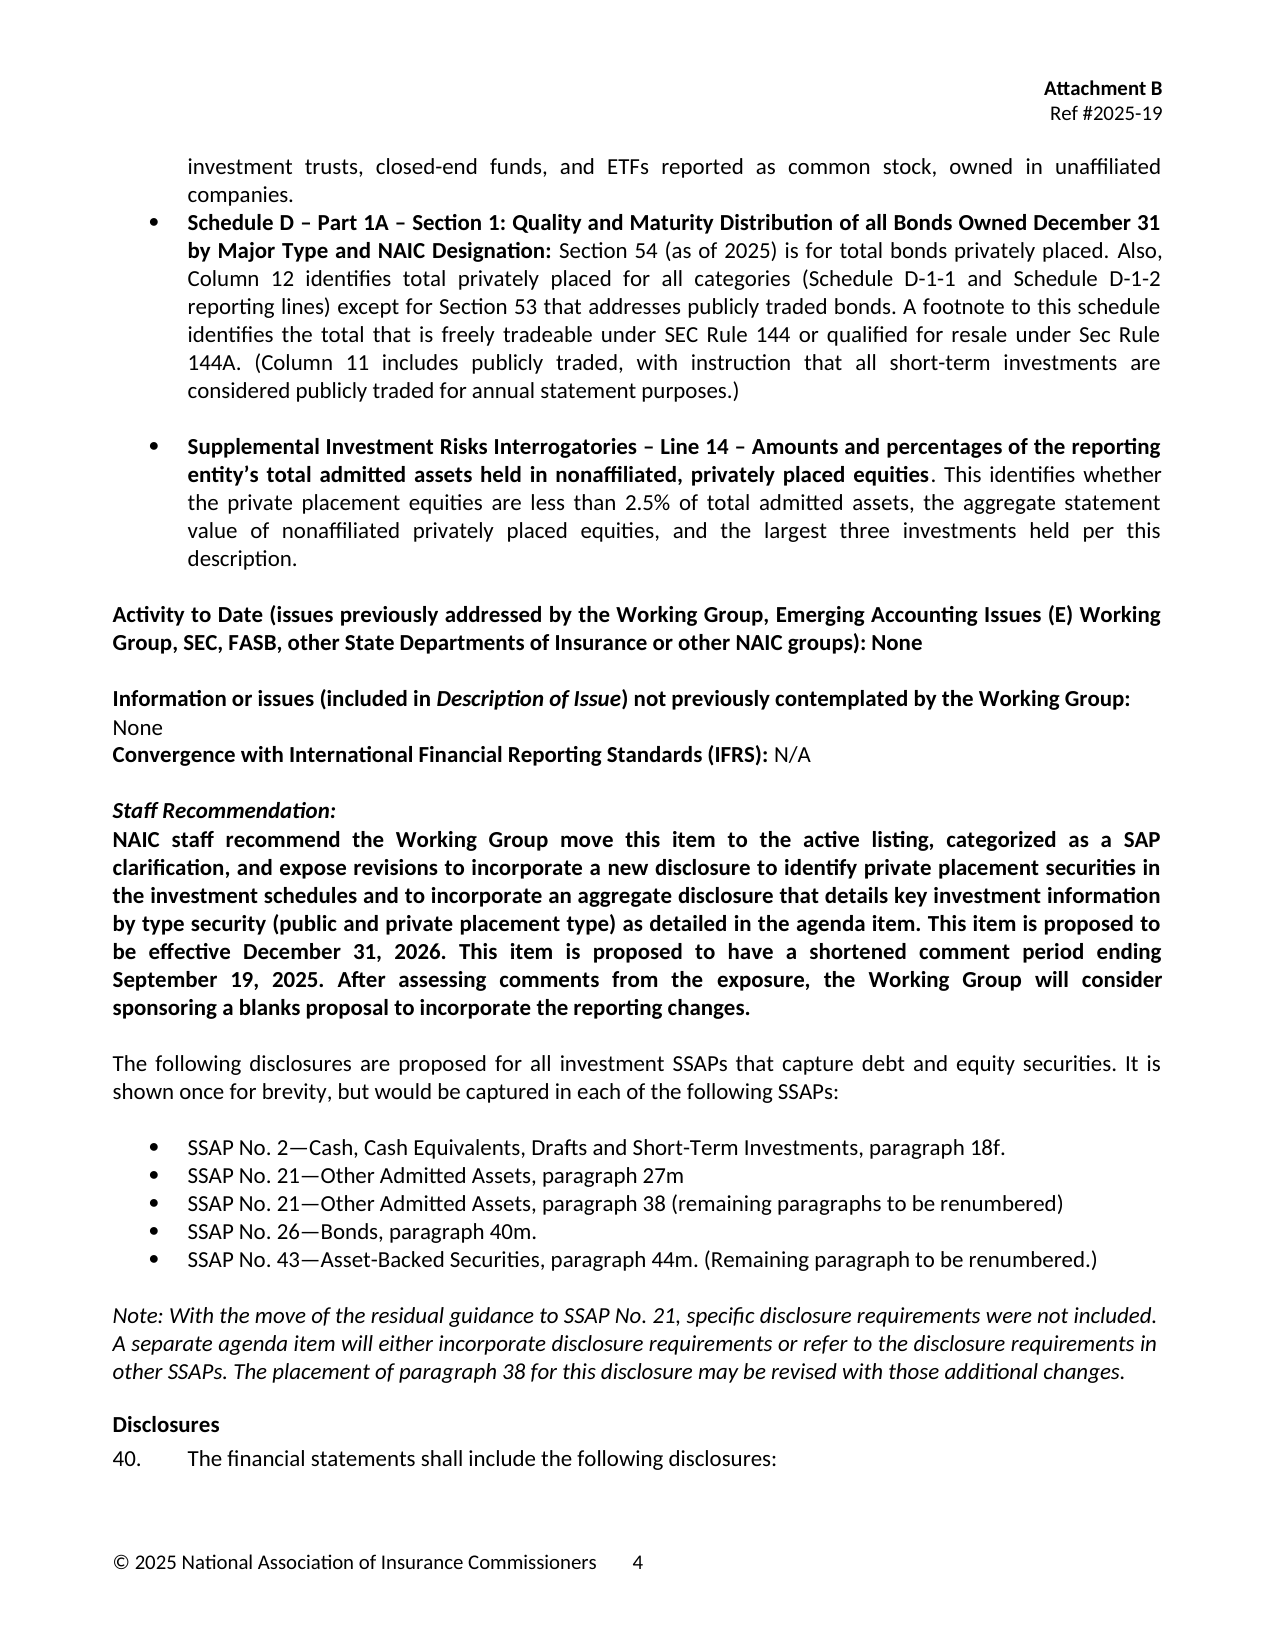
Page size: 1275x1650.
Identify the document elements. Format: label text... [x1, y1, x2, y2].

list SSAP No. 21—Other Admitted Assets, paragraph 27m [150, 1161, 1162, 1189]
list Supplemental Investment Risks Interrogatories – Line 14 – Amounts and percentages of the reporting entity’s total admitted assets held in nonaffiliated, privately placed equities. This identifies whether the private placement equities are less than 2.5% of total admitted assets, the aggregate statement value of nonaffiliated privately placed equities, and the largest three investments held per this description. [150, 432, 1162, 572]
list SSAP No. 21—Other Admitted Assets, paragraph 38 (remaining paragraphs to be renumbered) [150, 1189, 1162, 1217]
text The following disclosures are proposed for all investment SSAPs that capture debt and equity securities. It is shown once for brevity, but would be captured in each of the following SSAPs: [112, 1049, 1162, 1105]
text Note: With the move of the residual guidance to SSAP No. 21, specific disclosure requirements were not included. A separate agenda item will either incorporate disclosure requirements or refer to the disclosure requirements in other SSAPs. The placement of paragraph 38 for this disclosure may be revised with those additional changes. [112, 1301, 1162, 1385]
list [150, 152, 1162, 208]
text Staff Recommendation: [112, 797, 1162, 825]
list SSAP No. 43—Asset-Backed Securities, paragraph 44m. (Remaining paragraph to be renumbered.) [150, 1245, 1162, 1273]
text Activity to Date (issues previously addressed by the Working Group, Emerging Accounting Issues (E) Working Group, SEC, FASB, other State Departments of Insurance or other NAIC groups): None [112, 601, 1162, 657]
list Schedule D – Part 1A – Section 1: Quality and Maturity Distribution of all Bonds Owned December 31 by Major Type and NAIC Designation: Section 54 (as of 2025) is for total bonds privately placed. Also, Column 12 identifies total privately placed for all categories (Schedule D-1-1 and Schedule D-1-2 reporting lines) except for Section 53 that addresses publicly traded bonds. A footnote to this schedule identifies the total that is freely tradeable under SEC Rule 144 or qualified for resale under Sec Rule 144A. (Column 11 includes publicly traded, with instruction that all short-term investments are considered publicly traded for annual statement purposes.) [150, 208, 1162, 404]
subtitle Disclosures [112, 1410, 1162, 1438]
list SSAP No. 26—Bonds, paragraph 40m. [150, 1217, 1162, 1245]
text NAIC staff recommend the Working Group move this item to the active listing, categorized as a SAP clarification, and expose revisions to incorporate a new disclosure to identify private placement securities in the investment schedules and to incorporate an aggregate disclosure that details key investment information by type security (public and private placement type) as detailed in the agenda item. This item is proposed to be effective December 31, 2026. This item is proposed to have a shortened comment period ending September 19, 2025. After assessing comments from the exposure, the Working Group will consider sponsoring a blanks proposal to incorporate the reporting changes. [112, 825, 1162, 1021]
text Convergence with International Financial Reporting Standards (IFRS): N/A [112, 741, 1162, 769]
text Information or issues (included in Description of Issue) not previously contemplated by the Working Group: [112, 684, 1162, 713]
list SSAP No. 2—Cash, Cash Equivalents, Drafts and Short-Term Investments, paragraph 18f. [150, 1133, 1162, 1161]
text None [112, 713, 1162, 741]
list 40. The financial statements shall include the following disclosures: [112, 1444, 1162, 1472]
